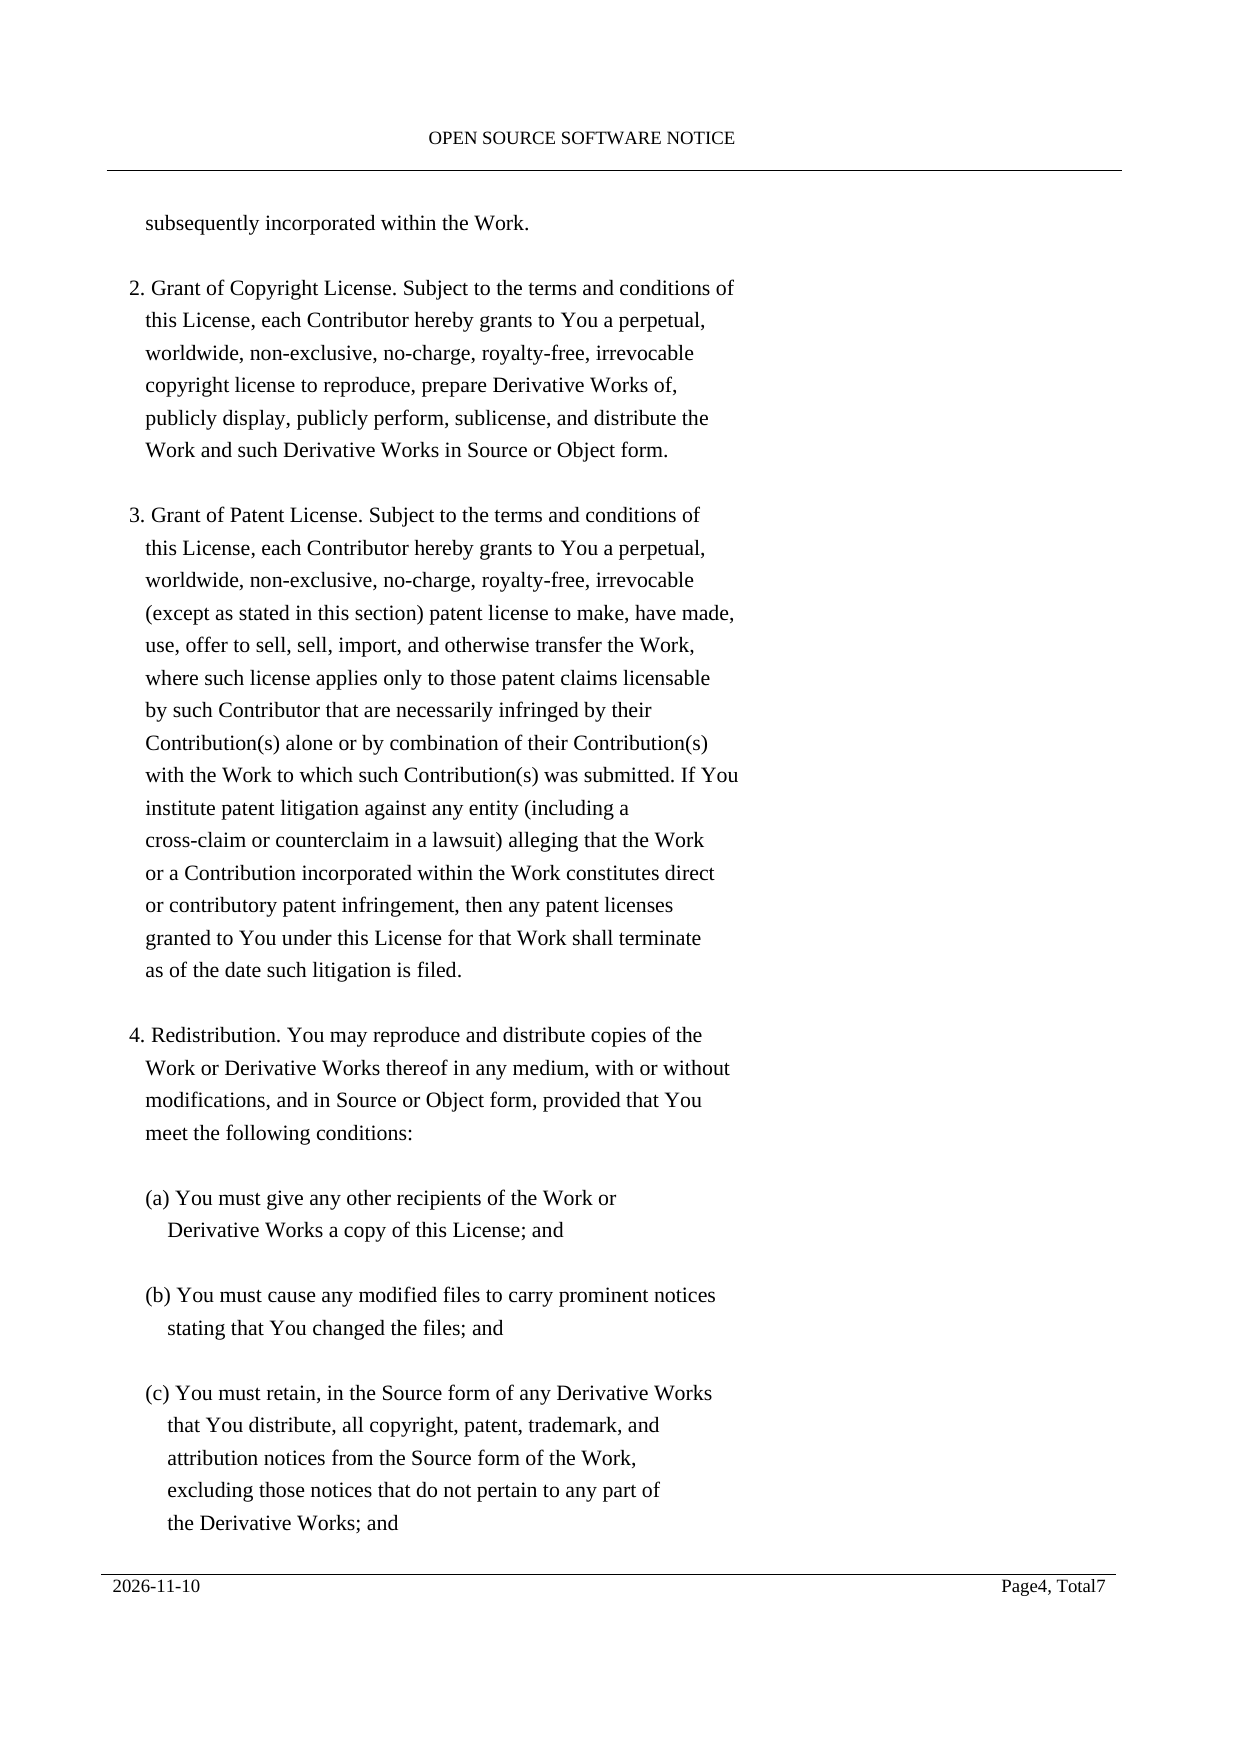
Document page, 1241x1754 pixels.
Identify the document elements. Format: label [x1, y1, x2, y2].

text [112, 206, 1128, 1539]
